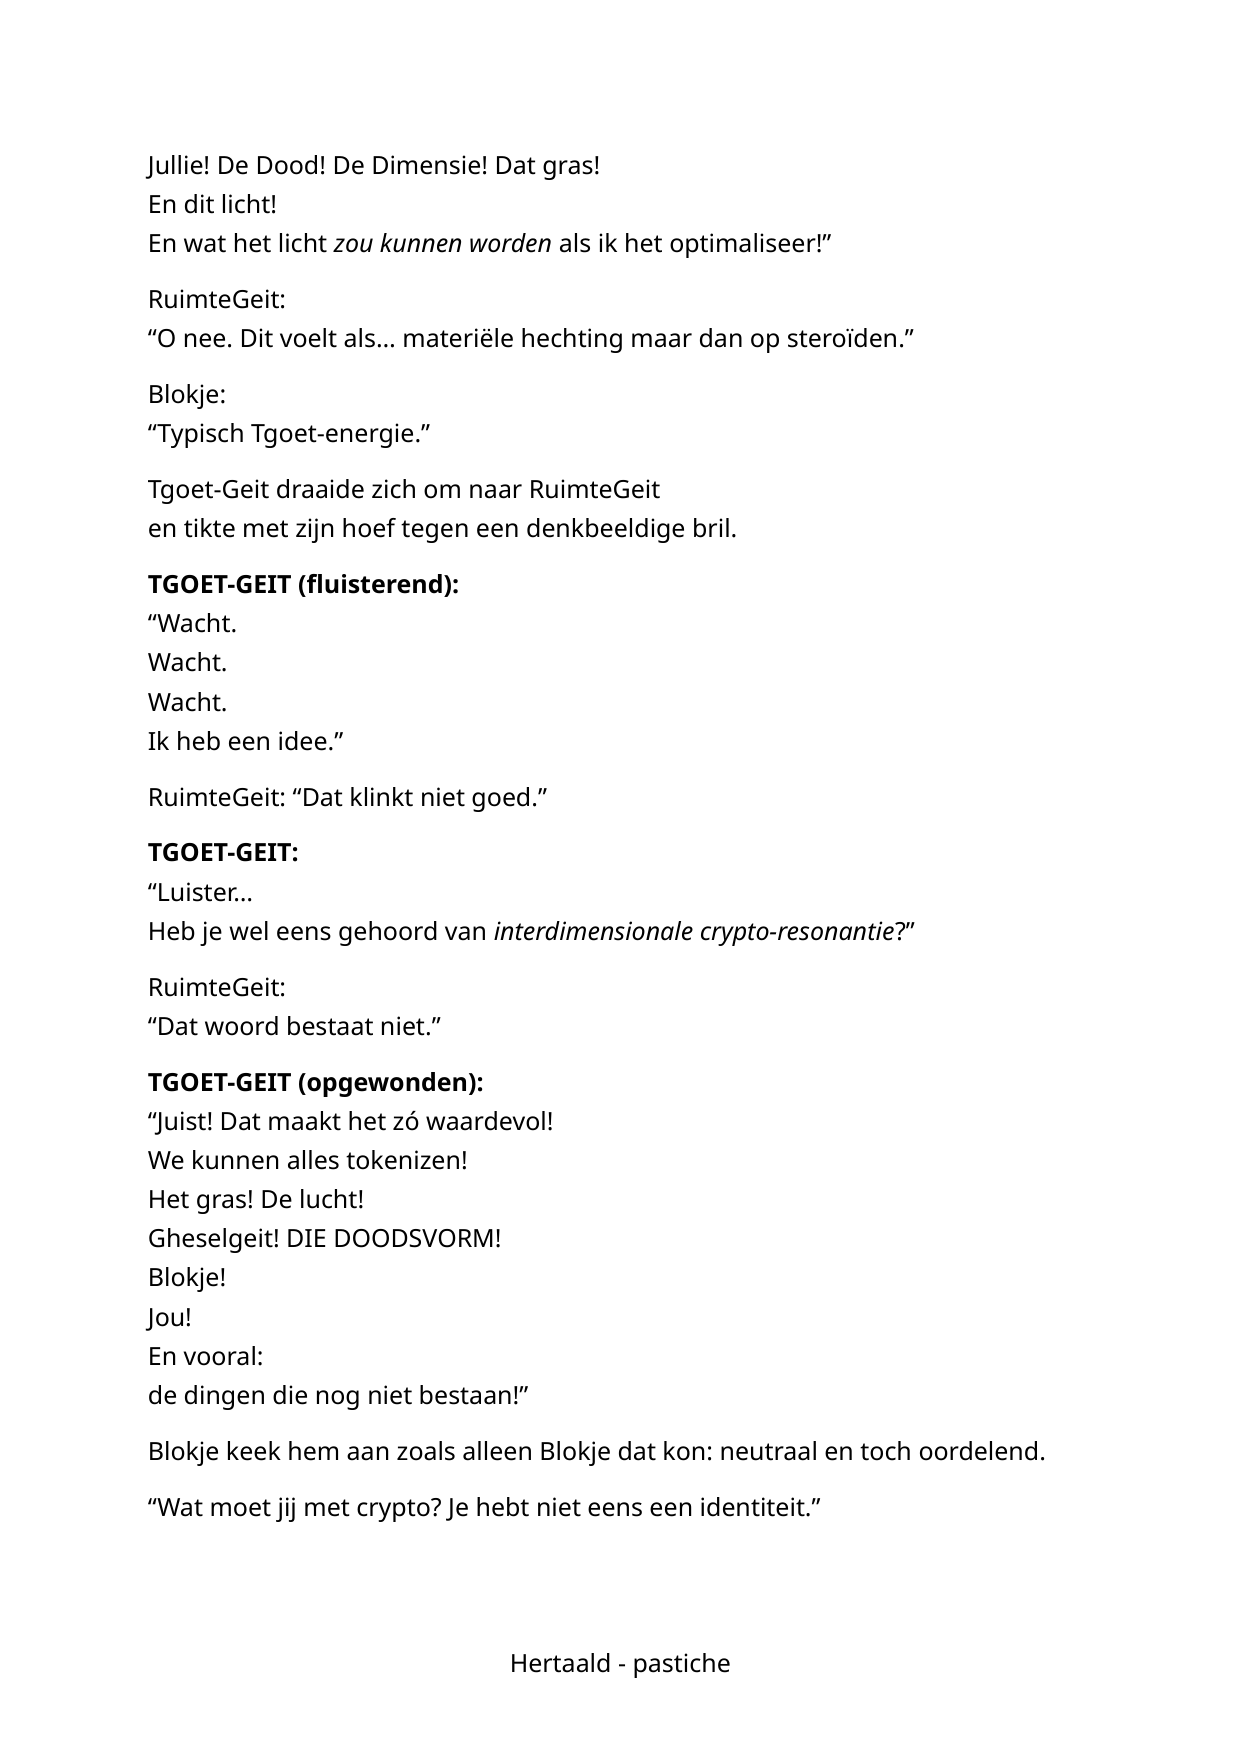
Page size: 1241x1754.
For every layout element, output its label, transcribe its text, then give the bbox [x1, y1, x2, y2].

text TGOET-GEIT: “Luister… Heb je wel eens gehoord van interdimensionale crypto-resonantie?” [148, 835, 1093, 947]
text RuimteGeit: “O nee. Dit voelt als… materiële hechting maar dan op steroïden.” [148, 282, 1093, 355]
text RuimteGeit: “Dat woord bestaat niet.” [148, 969, 1093, 1042]
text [148, 148, 1093, 260]
text Blokje: “Typisch Tgoet-energie.” [148, 377, 1093, 450]
text RuimteGeit: “Dat klinkt niet goed.” [148, 779, 1093, 813]
text TGOET-GEIT (opgewonden): “Juist! Dat maakt het zó waardevol! We kunnen alles tokenizen! Het gras! De lucht! Gheselgeit! DIE DOODSVORM! Blokje! Jou! En vooral: de dingen die nog niet bestaan!” [148, 1064, 1093, 1412]
text TGOET-GEIT (fluisterend): “Wacht. Wacht. Wacht. Ik heb een idee.” [148, 567, 1093, 757]
text “Wat moet jij met crypto? Je hebt niet eens een identiteit.” [148, 1489, 1093, 1523]
text Tgoet-Geit draaide zich om naar RuimteGeit en tikte met zijn hoef tegen een denkbeeldige bril. [148, 472, 1093, 545]
text Blokje keek hem aan zoals alleen Blokje dat kon: neutraal en toch oordelend. [148, 1433, 1093, 1467]
